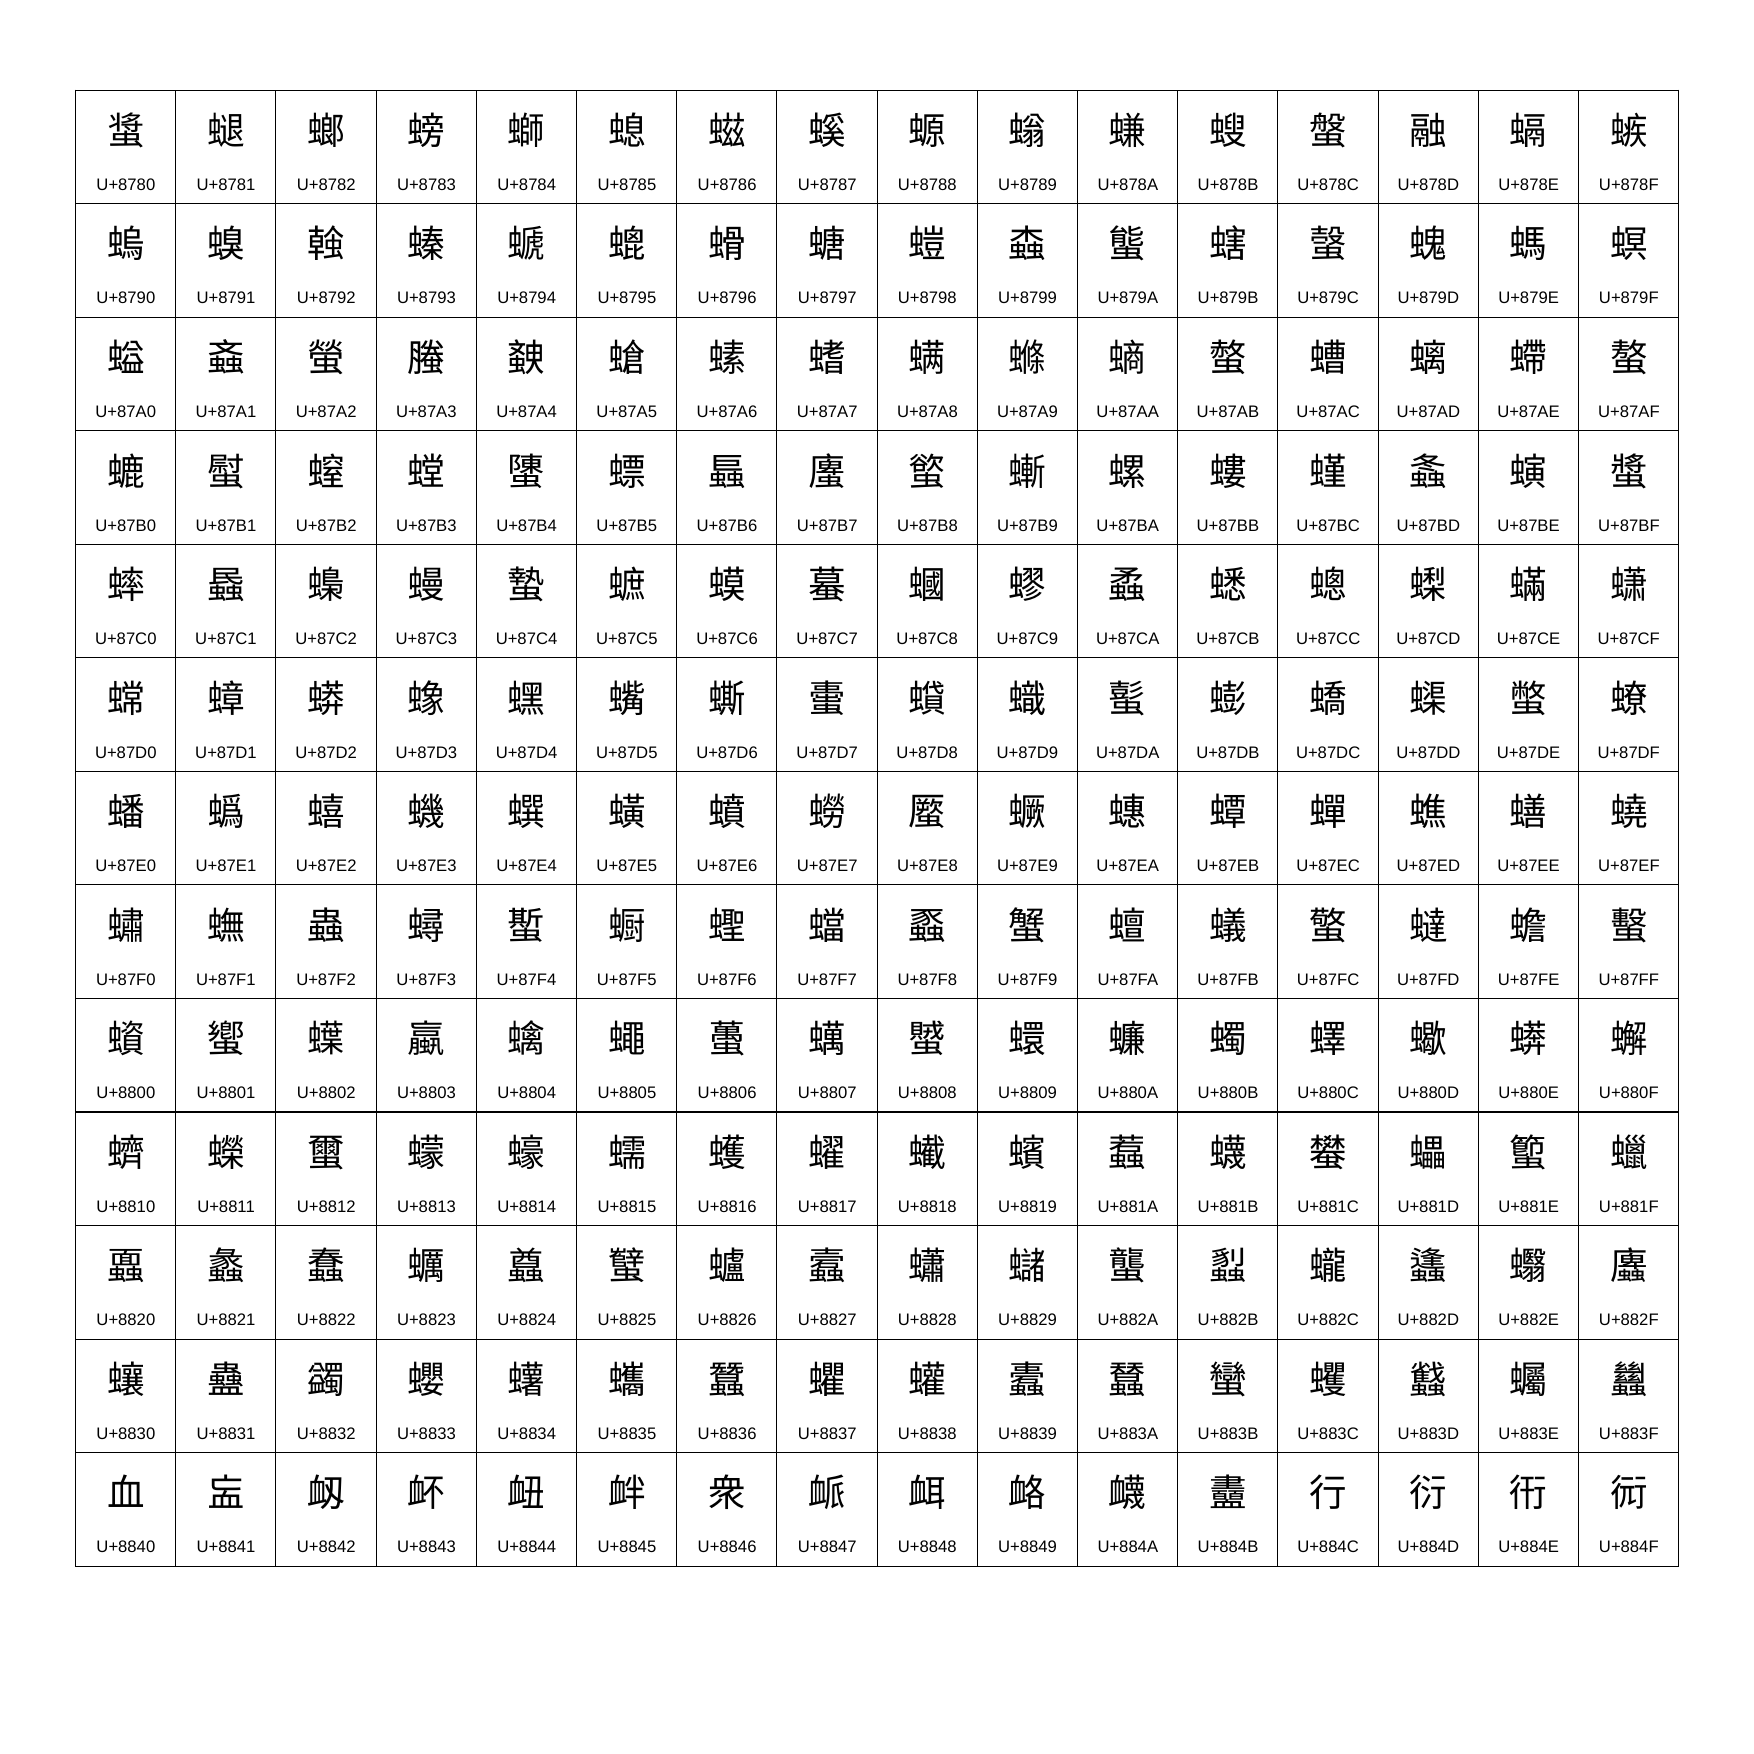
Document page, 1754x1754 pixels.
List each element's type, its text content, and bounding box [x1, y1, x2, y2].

table_cell 行 U+884C [1278, 1453, 1378, 1566]
table_cell 螨 U+87A8 [878, 318, 977, 430]
table_cell 蟦 U+87E6 [677, 772, 776, 884]
table_cell 蠥 U+8825 [577, 1226, 676, 1338]
table_cell 蠫 U+882B [1178, 1226, 1277, 1338]
table_cell 螤 U+87A4 [477, 318, 576, 430]
table_cell 螑 U+8791 [176, 204, 275, 317]
table_cell 蟛 U+87DB [1178, 658, 1277, 771]
table_cell 螃 U+8783 [377, 91, 476, 203]
table_cell 蟖 U+87D6 [677, 658, 776, 771]
table_cell 螻 U+87BB [1178, 431, 1277, 544]
table_cell 螚 U+879A [1078, 204, 1177, 317]
table_cell 蟤 U+87E4 [477, 772, 576, 884]
table_cell 蟁 U+87C1 [176, 545, 275, 657]
table_cell 蠉 U+8809 [978, 999, 1077, 1111]
table_cell 螱 U+87B1 [176, 431, 275, 544]
table_cell 蠡 U+8821 [176, 1226, 275, 1338]
table_cell 蟕 U+87D5 [577, 658, 676, 771]
table_cell 螟 U+879F [1579, 204, 1678, 317]
table_cell 螰 U+87B0 [76, 431, 175, 544]
table_cell 蟈 U+87C8 [878, 545, 977, 657]
table_cell 蠟 U+881F [1579, 1113, 1678, 1225]
table_cell 蟍 U+87CD [1379, 545, 1478, 657]
table_cell 蟓 U+87D3 [377, 658, 476, 771]
table_cell 衄 U+8844 [477, 1453, 576, 1566]
table_cell 螄 U+8784 [477, 91, 576, 203]
table_cell 螸 U+87B8 [878, 431, 977, 544]
table_cell 蠂 U+8802 [276, 999, 376, 1111]
table_cell 蟠 U+87E0 [76, 772, 175, 884]
table_cell 衁 U+8841 [176, 1453, 275, 1566]
table_cell 螪 U+87AA [1078, 318, 1177, 430]
table_cell 螴 U+87B4 [477, 431, 576, 544]
table_cell 衅 U+8845 [577, 1453, 676, 1566]
table_cell 蟹 U+87F9 [978, 885, 1077, 998]
table_cell 蠃 U+8803 [377, 999, 476, 1111]
table_cell 蠻 U+883B [1178, 1340, 1277, 1452]
table_cell 蠜 U+881C [1278, 1113, 1378, 1225]
table_cell 螇 U+8787 [777, 91, 877, 203]
table_cell 蠵 U+8835 [577, 1340, 676, 1452]
table_cell 螥 U+87A5 [577, 318, 676, 430]
table_cell 蟇 U+87C7 [777, 545, 877, 657]
table_cell 蟡 U+87E1 [176, 772, 275, 884]
table_cell 蟝 U+87DD [1379, 658, 1478, 771]
table_cell 螕 U+8795 [577, 204, 676, 317]
table_cell 蟴 U+87F4 [477, 885, 576, 998]
table_cell 蟙 U+87D9 [978, 658, 1077, 771]
table_cell 蠘 U+8818 [878, 1113, 977, 1225]
table_cell 蠊 U+880A [1078, 999, 1177, 1111]
table_cell 螵 U+87B5 [577, 431, 676, 544]
table_cell 螘 U+8798 [878, 204, 977, 317]
table_cell 螜 U+879C [1278, 204, 1378, 317]
table_cell 蟷 U+87F7 [777, 885, 877, 998]
table_cell 螓 U+8793 [377, 204, 476, 317]
table_cell 蟽 U+87FD [1379, 885, 1478, 998]
table_cell 蟰 U+87F0 [76, 885, 175, 998]
table_cell 蠇 U+8807 [777, 999, 877, 1111]
table_cell 螼 U+87BC [1278, 431, 1378, 544]
table_cell 蟵 U+87F5 [577, 885, 676, 998]
table_cell 衈 U+8848 [878, 1453, 977, 1566]
table_cell 螌 U+878C [1278, 91, 1378, 203]
table_cell 螒 U+8792 [276, 204, 376, 317]
table_cell 蠤 U+8824 [477, 1226, 576, 1338]
table_cell 蟨 U+87E8 [878, 772, 977, 884]
table_cell 螅 U+8785 [577, 91, 676, 203]
table_cell 螢 U+87A2 [276, 318, 376, 430]
table_cell 蠹 U+8839 [978, 1340, 1077, 1452]
table_cell 衏 U+884F [1579, 1453, 1678, 1566]
table_cell 螆 U+8786 [677, 91, 776, 203]
table_cell 蟾 U+87FE [1479, 885, 1578, 998]
table_cell 蟥 U+87E5 [577, 772, 676, 884]
table_cell 蟘 U+87D8 [878, 658, 977, 771]
table_cell 蟅 U+87C5 [577, 545, 676, 657]
table_cell 螩 U+87A9 [978, 318, 1077, 430]
table_cell 蠞 U+881E [1479, 1113, 1578, 1225]
table_cell 蟀 U+87C0 [76, 545, 175, 657]
table_cell 螎 U+878E [1479, 91, 1578, 203]
table_cell 螖 U+8796 [677, 204, 776, 317]
table_cell 蠌 U+880C [1278, 999, 1378, 1111]
table_cell 血 U+8840 [76, 1453, 175, 1566]
table_cell 蠋 U+880B [1178, 999, 1277, 1111]
table_cell 蠬 U+882C [1278, 1226, 1378, 1338]
table_cell 螂 U+8782 [276, 91, 376, 203]
table_cell 螮 U+87AE [1479, 318, 1578, 430]
table_cell 螭 U+87AD [1379, 318, 1478, 430]
table_cell 蟜 U+87DC [1278, 658, 1378, 771]
table_cell 衂 U+8842 [276, 1453, 376, 1566]
table_cell 蟊 U+87CA [1078, 545, 1177, 657]
table_cell 螔 U+8794 [477, 204, 576, 317]
table_cell 蟱 U+87F1 [176, 885, 275, 998]
table_cell 蠽 U+883D [1379, 1340, 1478, 1452]
table_cell 蠸 U+8838 [878, 1340, 977, 1452]
table_cell 蟉 U+87C9 [978, 545, 1077, 657]
table_cell 蠱 U+8831 [176, 1340, 275, 1452]
table_cell 螉 U+8789 [978, 91, 1077, 203]
table_cell 蠐 U+8810 [76, 1113, 175, 1225]
table_cell 蠣 U+8823 [377, 1226, 476, 1338]
table_cell 螀 U+8780 [76, 91, 175, 203]
table_cell 蟫 U+87EB [1178, 772, 1277, 884]
table_cell 蠦 U+8826 [677, 1226, 776, 1338]
table_cell 蟂 U+87C2 [276, 545, 376, 657]
table_cell 蠔 U+8814 [477, 1113, 576, 1225]
table_cell 蠷 U+8837 [777, 1340, 877, 1452]
table_cell 蟄 U+87C4 [477, 545, 576, 657]
table_cell 蟻 U+87FB [1178, 885, 1277, 998]
table_cell 蠨 U+8828 [878, 1226, 977, 1338]
table_cell 蟪 U+87EA [1078, 772, 1177, 884]
table_cell 蟯 U+87EF [1579, 772, 1678, 884]
table_cell 蠆 U+8806 [677, 999, 776, 1111]
table_cell 蟣 U+87E3 [377, 772, 476, 884]
table_cell 螣 U+87A3 [377, 318, 476, 430]
table_cell 蠕 U+8815 [577, 1113, 676, 1225]
table_cell 螲 U+87B2 [276, 431, 376, 544]
table_cell 蟼 U+87FC [1278, 885, 1378, 998]
table_cell 螡 U+87A1 [176, 318, 275, 430]
table_cell 蟔 U+87D4 [477, 658, 576, 771]
table_cell 蠝 U+881D [1379, 1113, 1478, 1225]
table_cell 蠺 U+883A [1078, 1340, 1177, 1452]
table_cell 蠭 U+882D [1379, 1226, 1478, 1338]
table_cell 螳 U+87B3 [377, 431, 476, 544]
table_cell 蠰 U+8830 [76, 1340, 175, 1452]
table_cell 螾 U+87BE [1479, 431, 1578, 544]
table_cell 蠄 U+8804 [477, 999, 576, 1111]
table_cell 蠯 U+882F [1579, 1226, 1678, 1338]
table_cell 蟃 U+87C3 [377, 545, 476, 657]
table_cell 螊 U+878A [1078, 91, 1177, 203]
table_cell 螷 U+87B7 [777, 431, 877, 544]
table_cell 蟲 U+87F2 [276, 885, 376, 998]
table_cell 蠚 U+881A [1078, 1113, 1177, 1225]
table_cell 蠁 U+8801 [176, 999, 275, 1111]
table_cell 螝 U+879D [1379, 204, 1478, 317]
table_cell 螏 U+878F [1579, 91, 1678, 203]
table_cell 螯 U+87AF [1579, 318, 1678, 430]
table_cell 蟺 U+87FA [1078, 885, 1177, 998]
table_cell 蠾 U+883E [1479, 1340, 1578, 1452]
table_cell 蟸 U+87F8 [878, 885, 977, 998]
table_cell 蟬 U+87EC [1278, 772, 1378, 884]
table_cell 螽 U+87BD [1379, 431, 1478, 544]
table_cell 衆 U+8846 [677, 1453, 776, 1566]
table_cell 蠈 U+8808 [878, 999, 977, 1111]
table_cell 蠀 U+8800 [76, 999, 175, 1111]
table_cell 螁 U+8781 [176, 91, 275, 203]
table_cell 衎 U+884E [1479, 1453, 1578, 1566]
table_cell 蠅 U+8805 [577, 999, 676, 1111]
table_cell 衋 U+884B [1178, 1453, 1277, 1566]
table_cell 蠏 U+880F [1579, 999, 1678, 1111]
table_cell 螙 U+8799 [978, 204, 1077, 317]
table_cell 蠢 U+8822 [276, 1226, 376, 1338]
table_cell 蟭 U+87ED [1379, 772, 1478, 884]
table_cell 蠧 U+8827 [777, 1226, 877, 1338]
table_cell 蠪 U+882A [1078, 1226, 1177, 1338]
table_cell 蠎 U+880E [1479, 999, 1578, 1111]
table_cell 衊 U+884A [1078, 1453, 1177, 1566]
table_cell 蠠 U+8820 [76, 1226, 175, 1338]
table_cell 蠳 U+8833 [377, 1340, 476, 1452]
table_cell 蠒 U+8812 [276, 1113, 376, 1225]
table_cell 蟮 U+87EE [1479, 772, 1578, 884]
table_cell 螐 U+8790 [76, 204, 175, 317]
table_cell 蟎 U+87CE [1479, 545, 1578, 657]
table_cell 衉 U+8849 [978, 1453, 1077, 1566]
table_cell 蟌 U+87CC [1278, 545, 1378, 657]
table_cell 蠛 U+881B [1178, 1113, 1277, 1225]
table_cell 蠗 U+8817 [777, 1113, 877, 1225]
table_cell 蟟 U+87DF [1579, 658, 1678, 771]
table_cell 蠼 U+883C [1278, 1340, 1378, 1452]
table_cell 螗 U+8797 [777, 204, 877, 317]
table_cell 蟑 U+87D1 [176, 658, 275, 771]
table_cell 蟏 U+87CF [1579, 545, 1678, 657]
table_cell 蠮 U+882E [1479, 1226, 1578, 1338]
table_cell 蠩 U+8829 [978, 1226, 1077, 1338]
table_cell 螋 U+878B [1178, 91, 1277, 203]
table_cell 螶 U+87B6 [677, 431, 776, 544]
table_cell 蠲 U+8832 [276, 1340, 376, 1452]
table_cell 蟋 U+87CB [1178, 545, 1277, 657]
table_cell 蟗 U+87D7 [777, 658, 877, 771]
table_cell 衃 U+8843 [377, 1453, 476, 1566]
table_cell 螺 U+87BA [1078, 431, 1177, 544]
table_cell 蟢 U+87E2 [276, 772, 376, 884]
table_cell 蟞 U+87DE [1479, 658, 1578, 771]
table_cell 螫 U+87AB [1178, 318, 1277, 430]
table_cell 螠 U+87A0 [76, 318, 175, 430]
table_cell 融 U+878D [1379, 91, 1478, 203]
table_cell 蟆 U+87C6 [677, 545, 776, 657]
table_cell 蠖 U+8816 [677, 1113, 776, 1225]
table_cell 螦 U+87A6 [677, 318, 776, 430]
table_cell 蟩 U+87E9 [978, 772, 1077, 884]
table_cell 蠍 U+880D [1379, 999, 1478, 1111]
table_cell 螛 U+879B [1178, 204, 1277, 317]
table_cell 蟚 U+87DA [1078, 658, 1177, 771]
table_cell 螬 U+87AC [1278, 318, 1378, 430]
table_cell 蟐 U+87D0 [76, 658, 175, 771]
table_cell 螧 U+87A7 [777, 318, 877, 430]
table_cell 蟒 U+87D2 [276, 658, 376, 771]
table_cell 蠙 U+8819 [978, 1113, 1077, 1225]
table_cell 蠓 U+8813 [377, 1113, 476, 1225]
table_cell 衇 U+8847 [777, 1453, 877, 1566]
table_cell 蟧 U+87E7 [777, 772, 877, 884]
table_cell 衍 U+884D [1379, 1453, 1478, 1566]
table_cell 蟳 U+87F3 [377, 885, 476, 998]
table_cell 蟿 U+87FF [1579, 885, 1678, 998]
table_cell 螿 U+87BF [1579, 431, 1678, 544]
table_cell 螞 U+879E [1479, 204, 1578, 317]
table_cell 蠿 U+883F [1579, 1340, 1678, 1452]
table_cell 蠴 U+8834 [477, 1340, 576, 1452]
table_cell 螈 U+8788 [878, 91, 977, 203]
table_cell 螹 U+87B9 [978, 431, 1077, 544]
table_cell 蟶 U+87F6 [677, 885, 776, 998]
table_cell 蠑 U+8811 [176, 1113, 275, 1225]
table_cell 蠶 U+8836 [677, 1340, 776, 1452]
